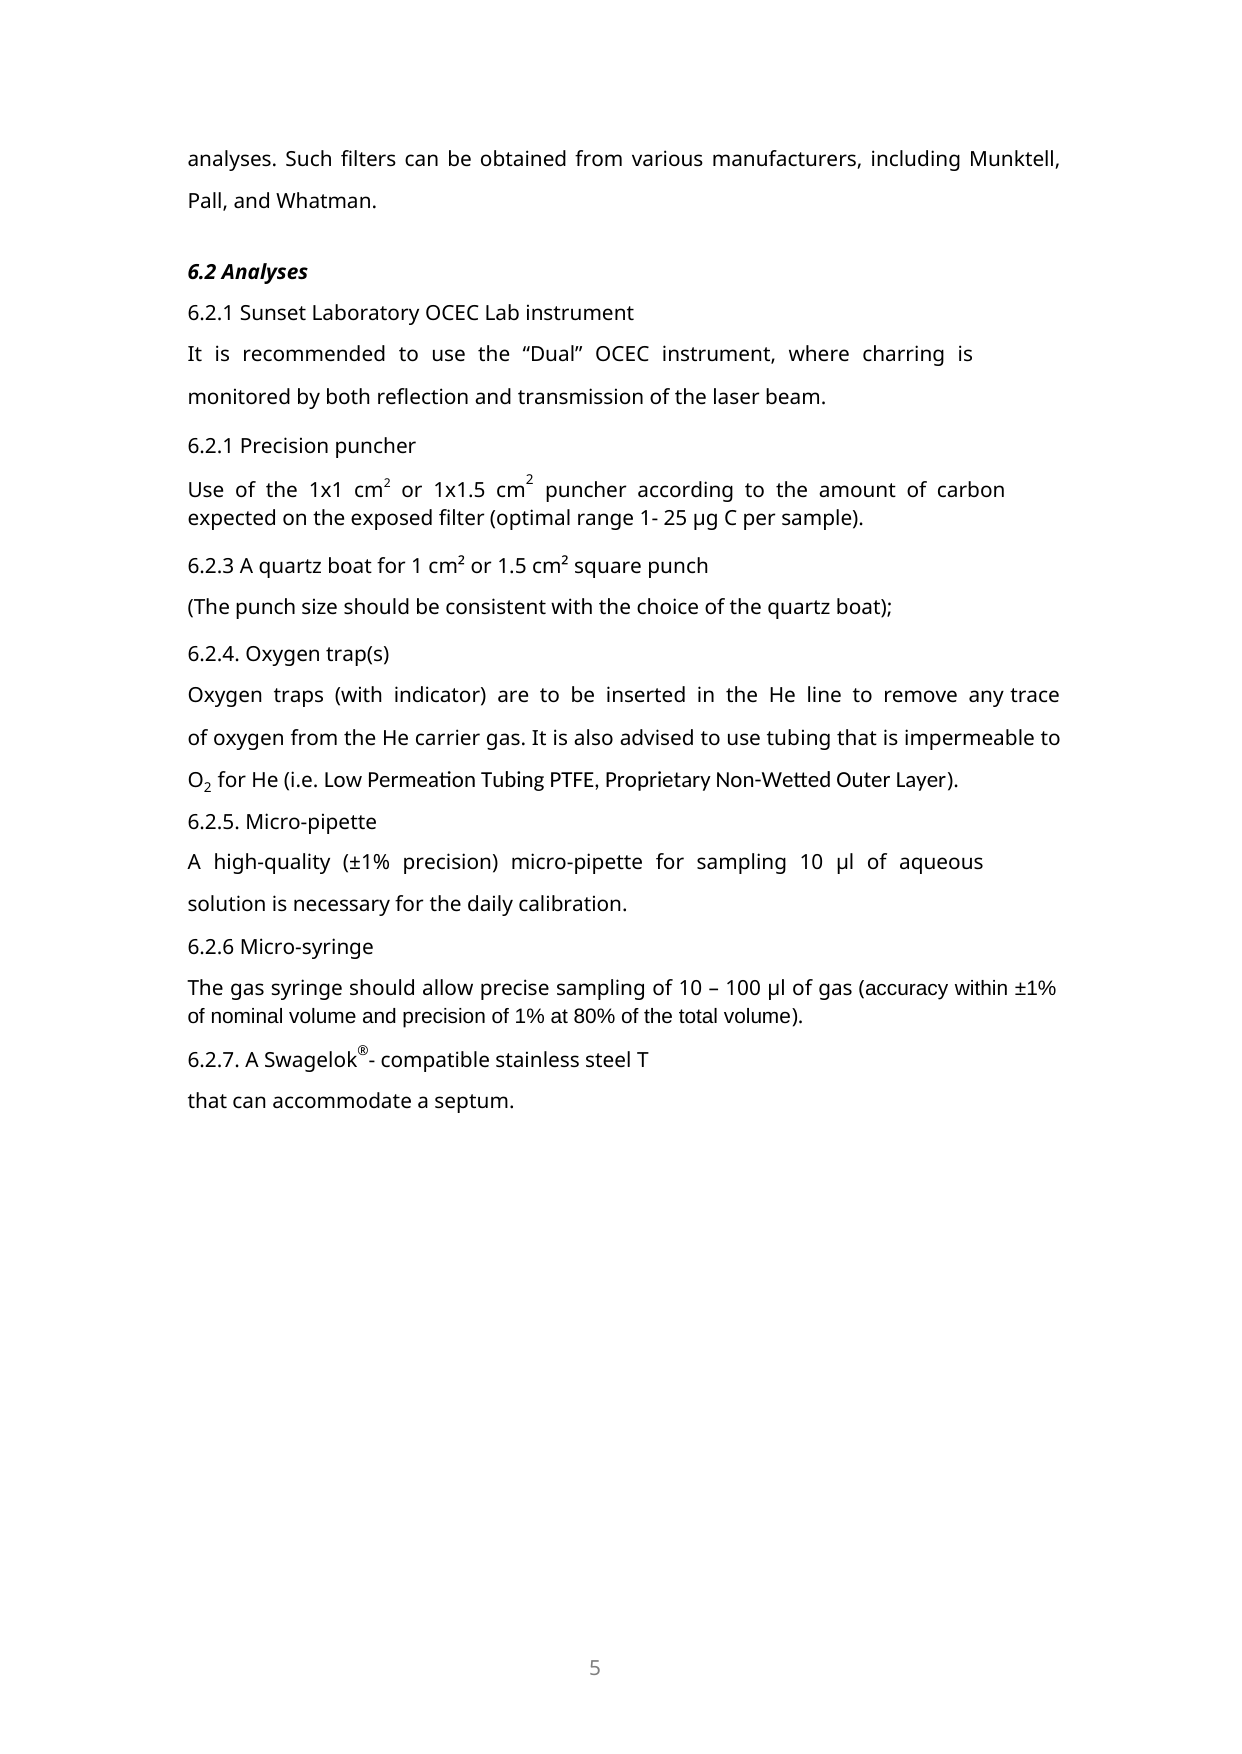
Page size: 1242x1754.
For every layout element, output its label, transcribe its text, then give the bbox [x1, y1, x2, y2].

text It is recommended to use the “Dual” OCEC instrument, where charring is monitored by both reflection and transmission of the laser beam. [187, 339, 1061, 411]
text 6.2.4. Oxygen trap(s) [187, 639, 423, 668]
text Use of the 1x1 cm2 or 1x1.5 cm2 puncher according to the amount of carbon expected on the exposed filter (optimal range 1- 25 µg C per sample). [187, 470, 1006, 532]
text (The punch size should be consistent with the choice of the quartz boat); [187, 592, 1056, 620]
text 6.2.7. A Swagelok®- compatible stainless steel T [187, 1041, 705, 1074]
text 6.2.6 Micro-syringe [187, 932, 398, 960]
text that can accommodate a septum. [187, 1087, 546, 1115]
text 6.2.5. Micro-pipette [187, 811, 402, 834]
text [187, 144, 1061, 215]
text The gas syringe should allow precise sampling of 10 – 100 µl of gas (accuracy within ±1% of nominal volume and precision of 1% at 80% of the total volume). [187, 973, 1056, 1030]
text 6.2.1 Sunset Laboratory OCEC Lab instrument [187, 298, 681, 327]
text A high-quality (±1% precision) micro-pipette for sampling 10 µl of aqueous solution is necessary for the daily calibration. [187, 847, 1061, 918]
text 6.2 Analyses [187, 257, 343, 286]
text Oxygen traps (with indicator) are to be inserted in the He line to remove any trace of oxygen from the He carrier gas. It is also advised to use tubing that is impermeable to O2 for He (i.e. Low Permeation Tubing PTFE, Proprietary Non-Wetted Outer Layer). [187, 680, 1061, 796]
text 6.2.1 Precision puncher [187, 431, 441, 459]
text 6.2.3 A quartz boat for 1 cm² or 1.5 cm² square punch [187, 551, 774, 579]
